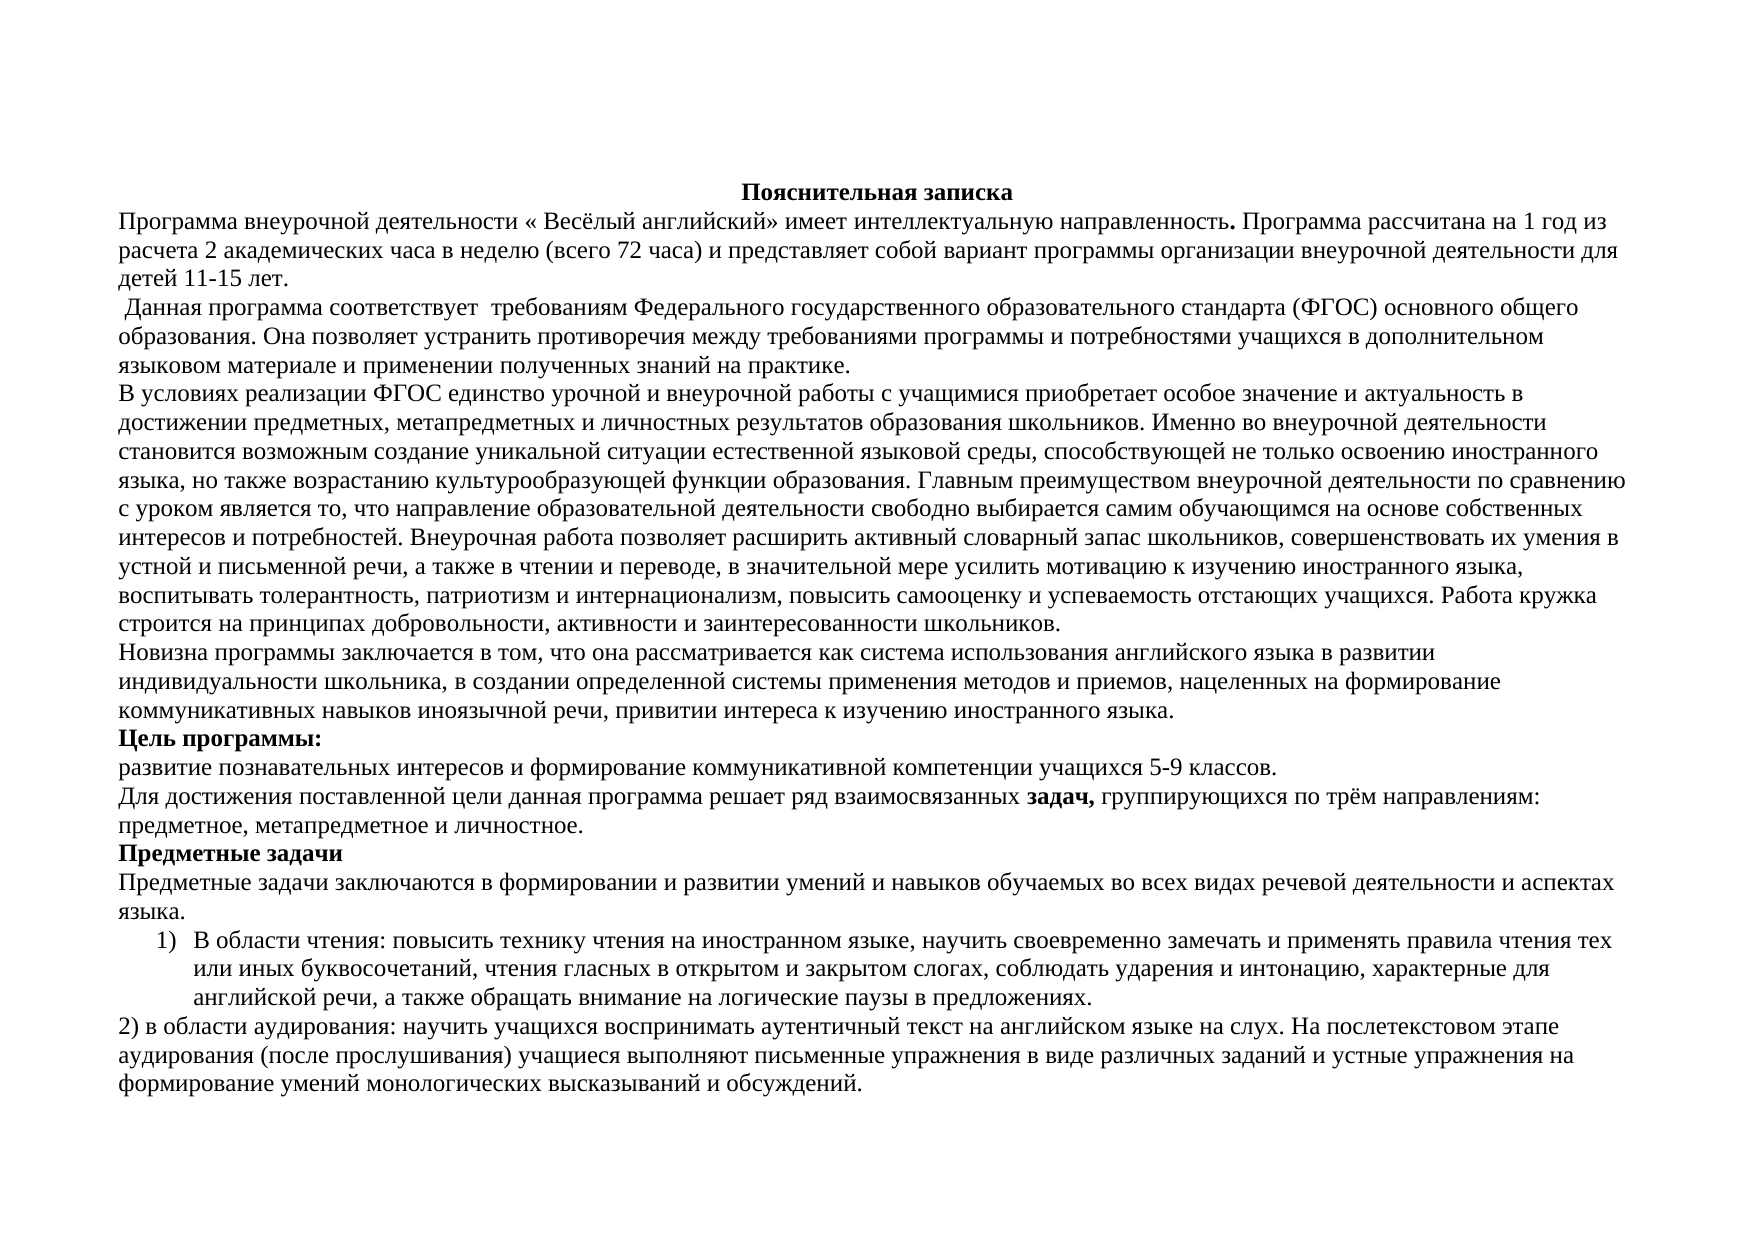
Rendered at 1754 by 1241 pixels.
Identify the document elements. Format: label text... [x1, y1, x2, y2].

text Предметные задачи [118, 838, 1636, 867]
text Пояснительная записка [118, 177, 1636, 206]
text Предметные задачи заключаются в формировании и развитии умений и навыков обучаемых во всех видах речевой деятельности и аспектах языка. [118, 867, 1636, 925]
text Новизна программы заключается в том, что она рассматривается как система использования английского языка в развитии индивидуальности школьника, в создании определенной системы применения методов и приемов, нацеленных на формирование коммуникативных навыков иноязычной речи, привитии интереса к изучению иностранного языка. [118, 637, 1636, 723]
list В области чтения: повысить технику чтения на иностранном языке, научить своевременно замечать и применять правила чтения тех или иных буквосочетаний, чтения гласных в открытом и закрытом слогах, соблюдать ударения и интонацию, характерные для английской речи, а также обращать внимание на логические паузы в предложениях. [156, 925, 1636, 1011]
text 2) в области аудирования: научить учащихся воспринимать аутентичный текст на английском языке на слух. На послетекстовом этапе аудирования (после прослушивания) учащиеся выполняют письменные упражнения в виде различных заданий и устные упражнения на формирование умений монологических высказываний и обсуждений. [118, 1011, 1636, 1097]
text развитие познавательных интересов и формирование коммуникативной компетенции учащихся 5-9 классов. [118, 752, 1636, 781]
text В условиях реализации ФГОС единство урочной и внеурочной работы с учащимися приобретает особое значение и актуальность в достижении предметных, метапредметных и личностных результатов образования школьников. Именно во внеурочной деятельности становится возможным создание уникальной ситуации естественной языковой среды, способствующей не только освоению иностранного языка, но также возрастанию культурообразующей функции образования. Главным преимуществом внеурочной деятельности по сравнению с уроком является то, что направление образовательной деятельности свободно выбирается самим обучающимся на основе собственных интересов и потребностей. Внеурочная работа позволяет расширить активный словарный запас школьников, совершенствовать их умения в устной и письменной речи, а также в чтении и переводе, в значительной мере усилить мотивацию к изучению иностранного языка, воспитывать толерантность, патриотизм и интернационализм, повысить самооценку и успеваемость отстающих учащихся. Работа кружка строится на принципах добровольности, активности и заинтересованности школьников. [118, 378, 1636, 637]
text Программа внеурочной деятельности « Весёлый английский» имеет интеллектуальную направленность. Программа рассчитана на 1 год из расчета 2 академических часа в неделю (всего 72 часа) и представляет собой вариант программы организации внеурочной деятельности для детей 11-15 лет. [118, 206, 1636, 292]
text Цель программы: [118, 723, 1636, 752]
text Для достижения поставленной цели данная программа решает ряд взаимосвязанных задач, группирующихся по трём направлениям: предметное, метапредметное и личностное. [118, 781, 1636, 838]
text Данная программа соответствует требованиям Федерального государственного образовательного стандарта (ФГОС) основного общего образования. Она позволяет устранить противоречия между требованиями программы и потребностями учащихся в дополнительном языковом материале и применении полученных знаний на практике. [118, 292, 1636, 378]
